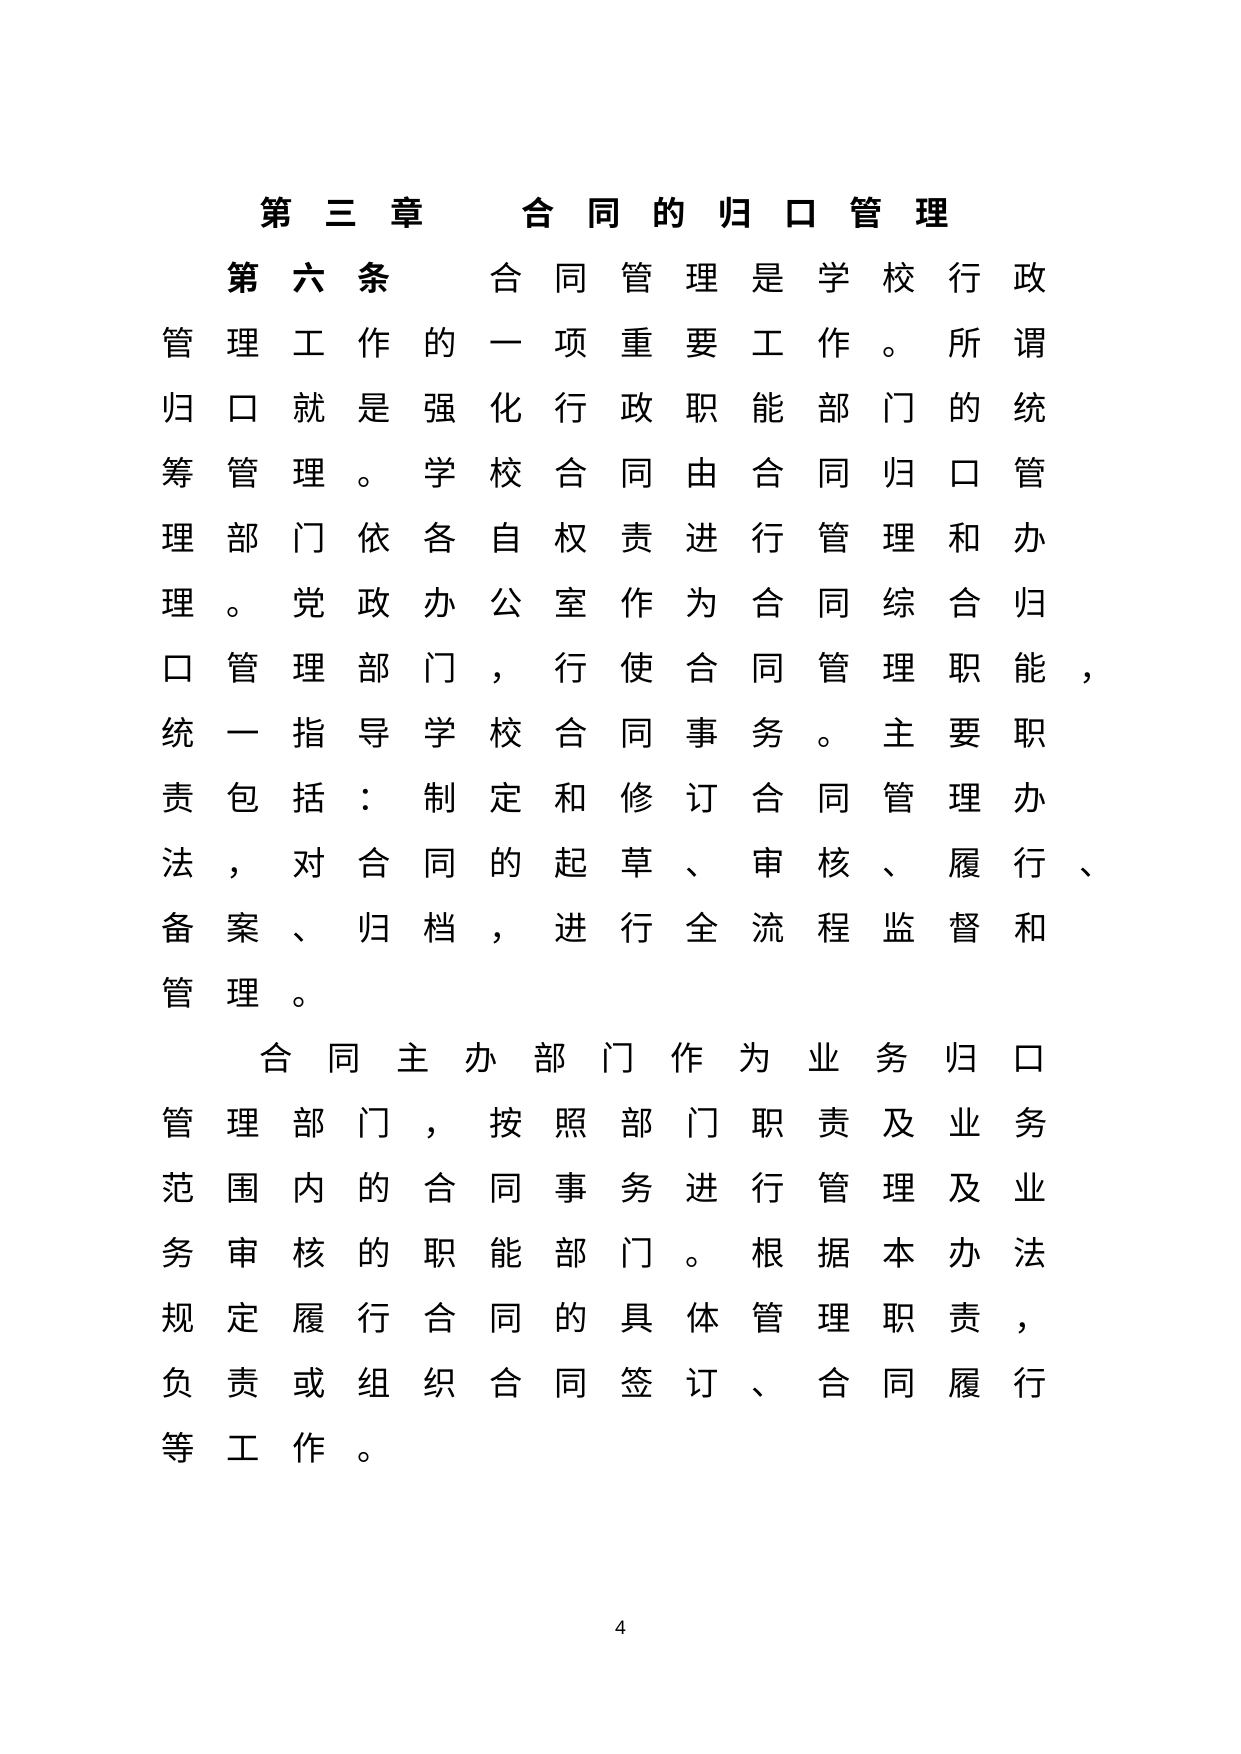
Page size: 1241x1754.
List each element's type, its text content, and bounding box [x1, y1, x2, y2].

text 合同主办部门作为业务归口管理部门，按照部门职责及业务范围内的合同事务进行管理及业务审核的职能部门。根据本办法规定履行合同的具体管理职责，负责或组织合同签订、合同履行等工作。 [161, 1023, 1079, 1478]
text 第六条 合同管理是学校行政管理工作的一项重要工作。所谓归口就是强化行政职能部门的统筹管理。学校合同由合同归口管理部门依各自权责进行管理和办理。党政办公室作为合同综合归口管理部门，行使合同管理职能，统一指导学校合同事务。主要职责包括：制定和修订合同管理办法，对合同的起草、审核、履行、备案、归档，进行全流程监督和管理。 [161, 243, 1079, 1023]
text 第三章 合同的归口管理 [161, 178, 1079, 243]
